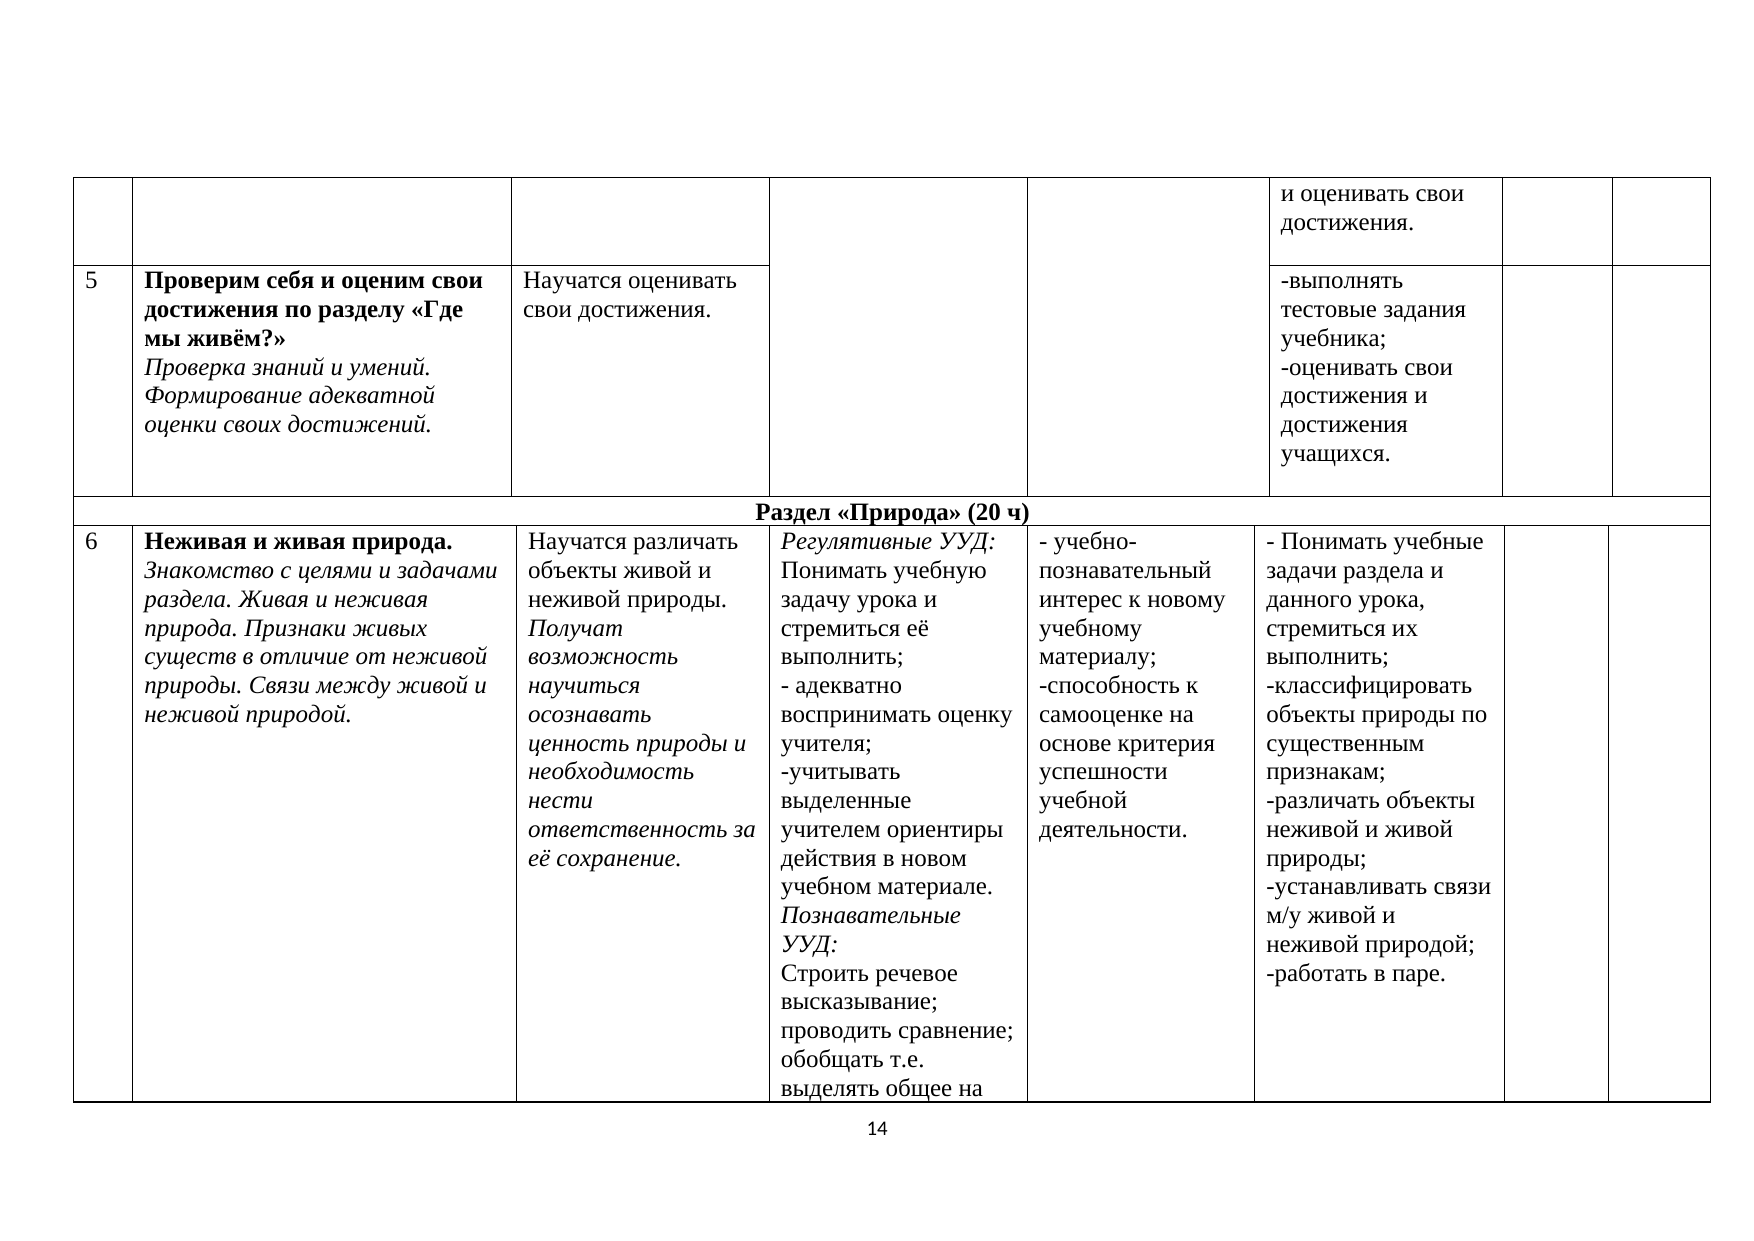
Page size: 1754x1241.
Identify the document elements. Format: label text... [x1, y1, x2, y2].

table_cell 5 [74, 266, 132, 496]
table_cell [1613, 178, 1710, 264]
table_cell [770, 526, 1027, 1101]
table_cell [1503, 266, 1612, 496]
table_cell Проверим себя и оценим свои достижения по разделу «Где мы живём?» Проверка знаний и умений. Формирование адекватной оценки своих достижений. [133, 266, 511, 496]
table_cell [133, 526, 516, 1101]
table_cell Раздел «Природа» (20 ч) [74, 497, 1710, 525]
table_cell -выполнять тестовые задания учебника; -оценивать свои достижения и достижения учащихся. [1270, 266, 1502, 496]
table_cell 6 [74, 526, 132, 1101]
table_cell [1613, 266, 1710, 496]
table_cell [1270, 178, 1502, 264]
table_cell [1028, 526, 1254, 1101]
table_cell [1255, 526, 1504, 1101]
table_cell [1503, 178, 1612, 264]
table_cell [517, 526, 769, 1101]
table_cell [133, 178, 511, 264]
table_cell Научатся оценивать свои достижения. [512, 266, 769, 496]
table_cell [1505, 526, 1608, 1101]
table_cell [1609, 526, 1710, 1101]
table_cell [512, 178, 769, 264]
table_cell 4 [74, 178, 132, 264]
